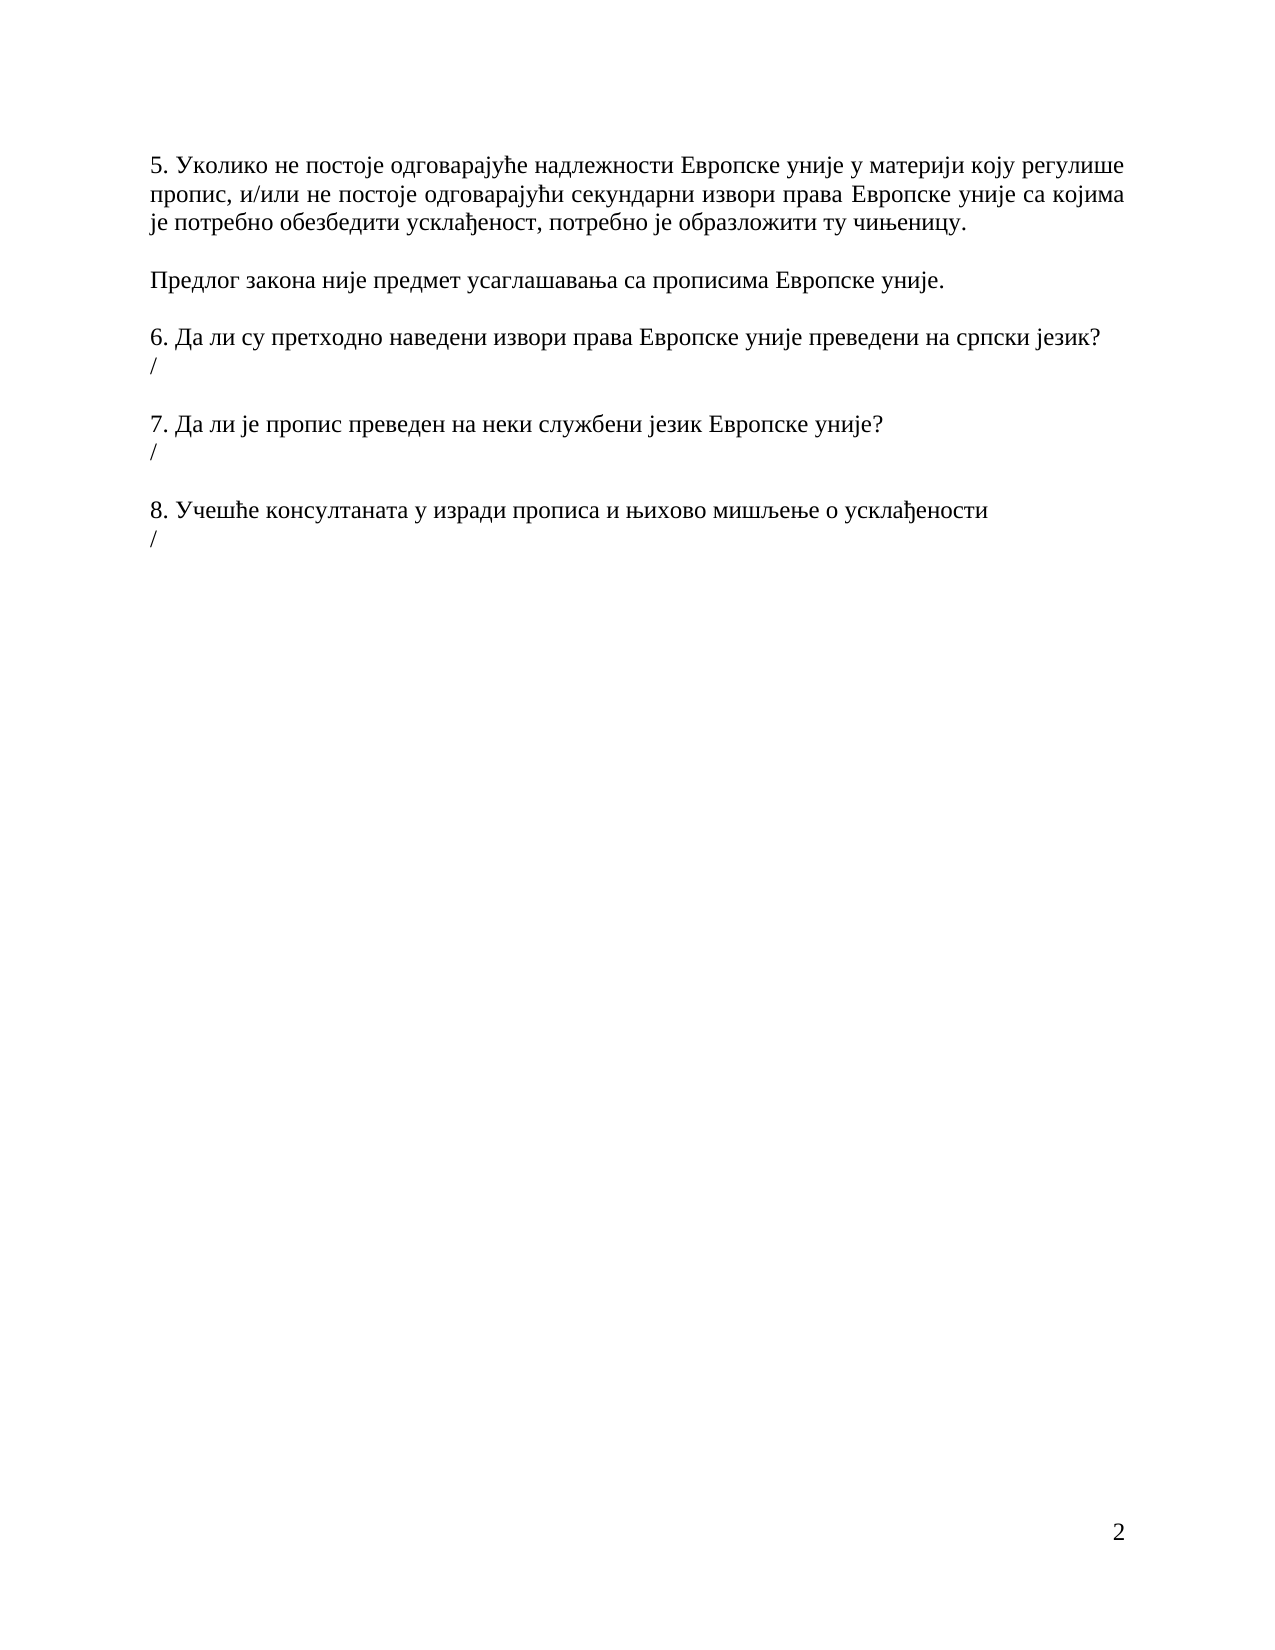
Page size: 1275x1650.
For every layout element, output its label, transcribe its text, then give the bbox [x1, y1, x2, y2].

text 8. Учешће консултаната у изради прописа и њихово мишљење о усклађености [150, 495, 1125, 524]
text 5. Уколико не постоје одговарајуће надлежности Европске уније у материји коју регулише пропис, и/или не постоје одговарајући секундарни извори права Европске уније са којима је потребно обезбедити усклађеност, потребно је образложити ту чињеницу. [150, 150, 1125, 236]
text 7. Да ли је пропис преведен на неки службени језик Европске уније? [150, 409, 1125, 437]
text 6. Да ли су претходно наведени извори права Европске уније преведени на српски језик? [150, 322, 1125, 351]
text / [150, 437, 1125, 466]
text Предлог закона није предмет усаглашавања са прописима Европске уније. [150, 265, 1125, 294]
text / [150, 524, 1125, 552]
text / [150, 351, 1125, 380]
